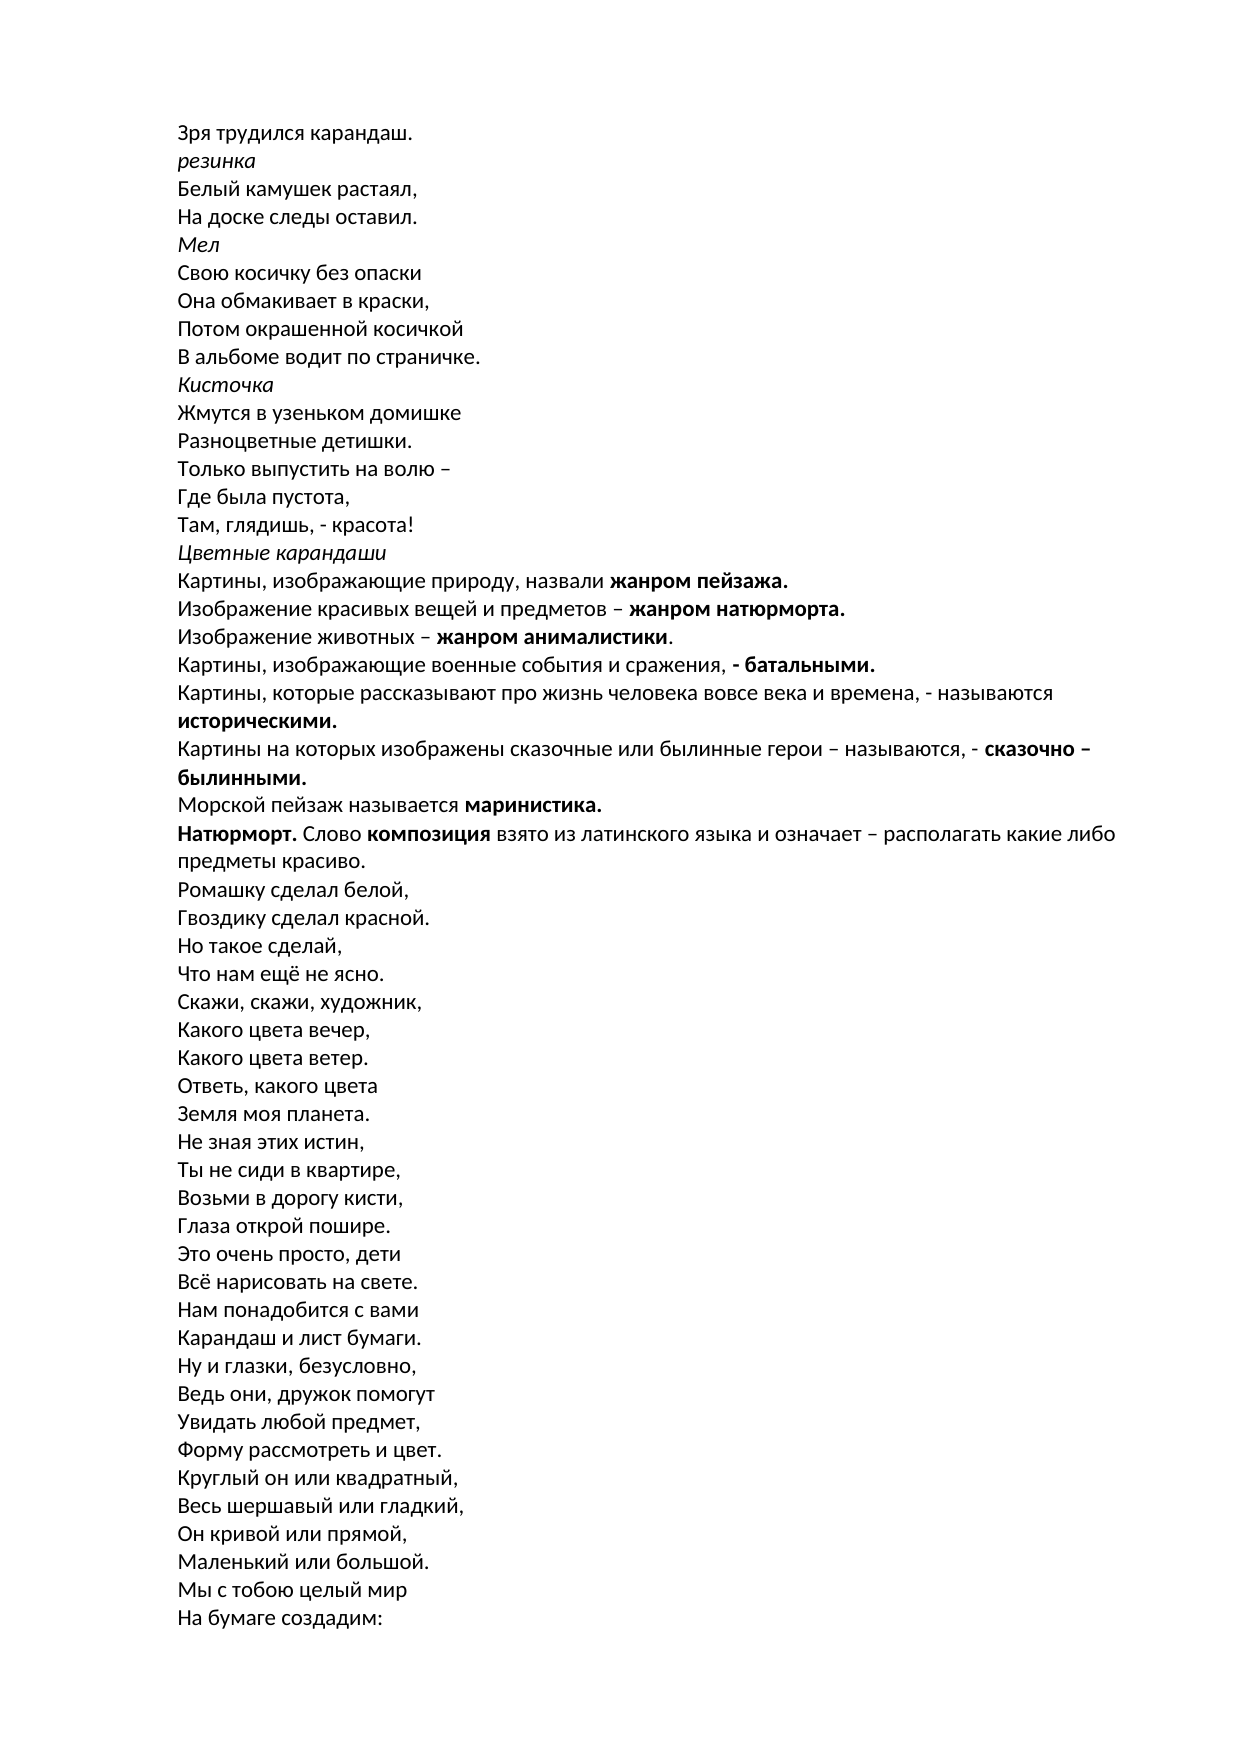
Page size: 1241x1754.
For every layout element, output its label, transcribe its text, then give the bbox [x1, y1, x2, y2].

text Цветные карандаши [177, 538, 1152, 566]
text Какого цвета ветер. [177, 1043, 1152, 1071]
text Не зная этих истин, [177, 1127, 1152, 1155]
text Круглый он или квадратный, [177, 1463, 1152, 1491]
text Что нам ещё не ясно. [177, 959, 1152, 987]
text Изображение красивых вещей и предметов – жанром натюрморта. [177, 594, 1152, 622]
text Земля моя планета. [177, 1099, 1152, 1127]
text Картины на которых изображены сказочные или былинные герои – называются, - сказочно – былинными. [177, 734, 1152, 791]
text Карандаш и лист бумаги. [177, 1323, 1152, 1351]
text Форму рассмотреть и цвет. [177, 1435, 1152, 1463]
text Где была пустота, [177, 482, 1152, 510]
text Картины, которые рассказывают про жизнь человека вовсе века и времена, - называются историческими. [177, 678, 1152, 734]
text Глаза открой пошире. [177, 1211, 1152, 1239]
text Мы с тобою целый мир [177, 1575, 1152, 1603]
text Мел [177, 230, 1152, 258]
text Нам понадобится с вами [177, 1295, 1152, 1323]
text Возьми в дорогу кисти, [177, 1183, 1152, 1211]
text Потом окрашенной косичкой [177, 314, 1152, 342]
text Изображение животных – жанром анималистики. [177, 622, 1152, 651]
text Но такое сделай, [177, 931, 1152, 959]
text Картины, изображающие военные события и сражения, - батальными. [177, 651, 1152, 678]
text Маленький или большой. [177, 1547, 1152, 1575]
text Натюрморт. Слово композиция взято из латинского языка и означает – располагать какие либо предметы красиво. [177, 819, 1152, 875]
text Увидать любой предмет, [177, 1407, 1152, 1435]
text Разноцветные детишки. [177, 426, 1152, 454]
text Весь шершавый или гладкий, [177, 1491, 1152, 1519]
text Скажи, скажи, художник, [177, 987, 1152, 1015]
text Белый камушек растаял, [177, 174, 1152, 202]
text Ну и глазки, безусловно, [177, 1351, 1152, 1379]
text Кисточка [177, 370, 1152, 398]
text Зря трудился карандаш. [177, 118, 1152, 146]
text Всё нарисовать на свете. [177, 1267, 1152, 1295]
text Только выпустить на волю – [177, 454, 1152, 482]
text На доске следы оставил. [177, 202, 1152, 230]
text Там, глядишь, - красота! [177, 510, 1152, 538]
text Картины, изображающие природу, назвали жанром пейзажа. [177, 566, 1152, 594]
text Ты не сиди в квартире, [177, 1155, 1152, 1183]
text резинка [177, 146, 1152, 174]
text Это очень просто, дети [177, 1239, 1152, 1267]
text Жмутся в узеньком домишке [177, 398, 1152, 426]
text Он кривой или прямой, [177, 1519, 1152, 1547]
text Она обмакивает в краски, [177, 286, 1152, 314]
text Ведь они, дружок помогут [177, 1379, 1152, 1407]
text В альбоме водит по страничке. [177, 342, 1152, 370]
text На бумаге создадим: [177, 1603, 1152, 1631]
text Какого цвета вечер, [177, 1015, 1152, 1043]
text Ответь, какого цвета [177, 1071, 1152, 1099]
text Ромашку сделал белой, [177, 875, 1152, 903]
text Морской пейзаж называется маринистика. [177, 791, 1152, 819]
text Гвоздику сделал красной. [177, 903, 1152, 931]
text Свою косичку без опаски [177, 258, 1152, 286]
